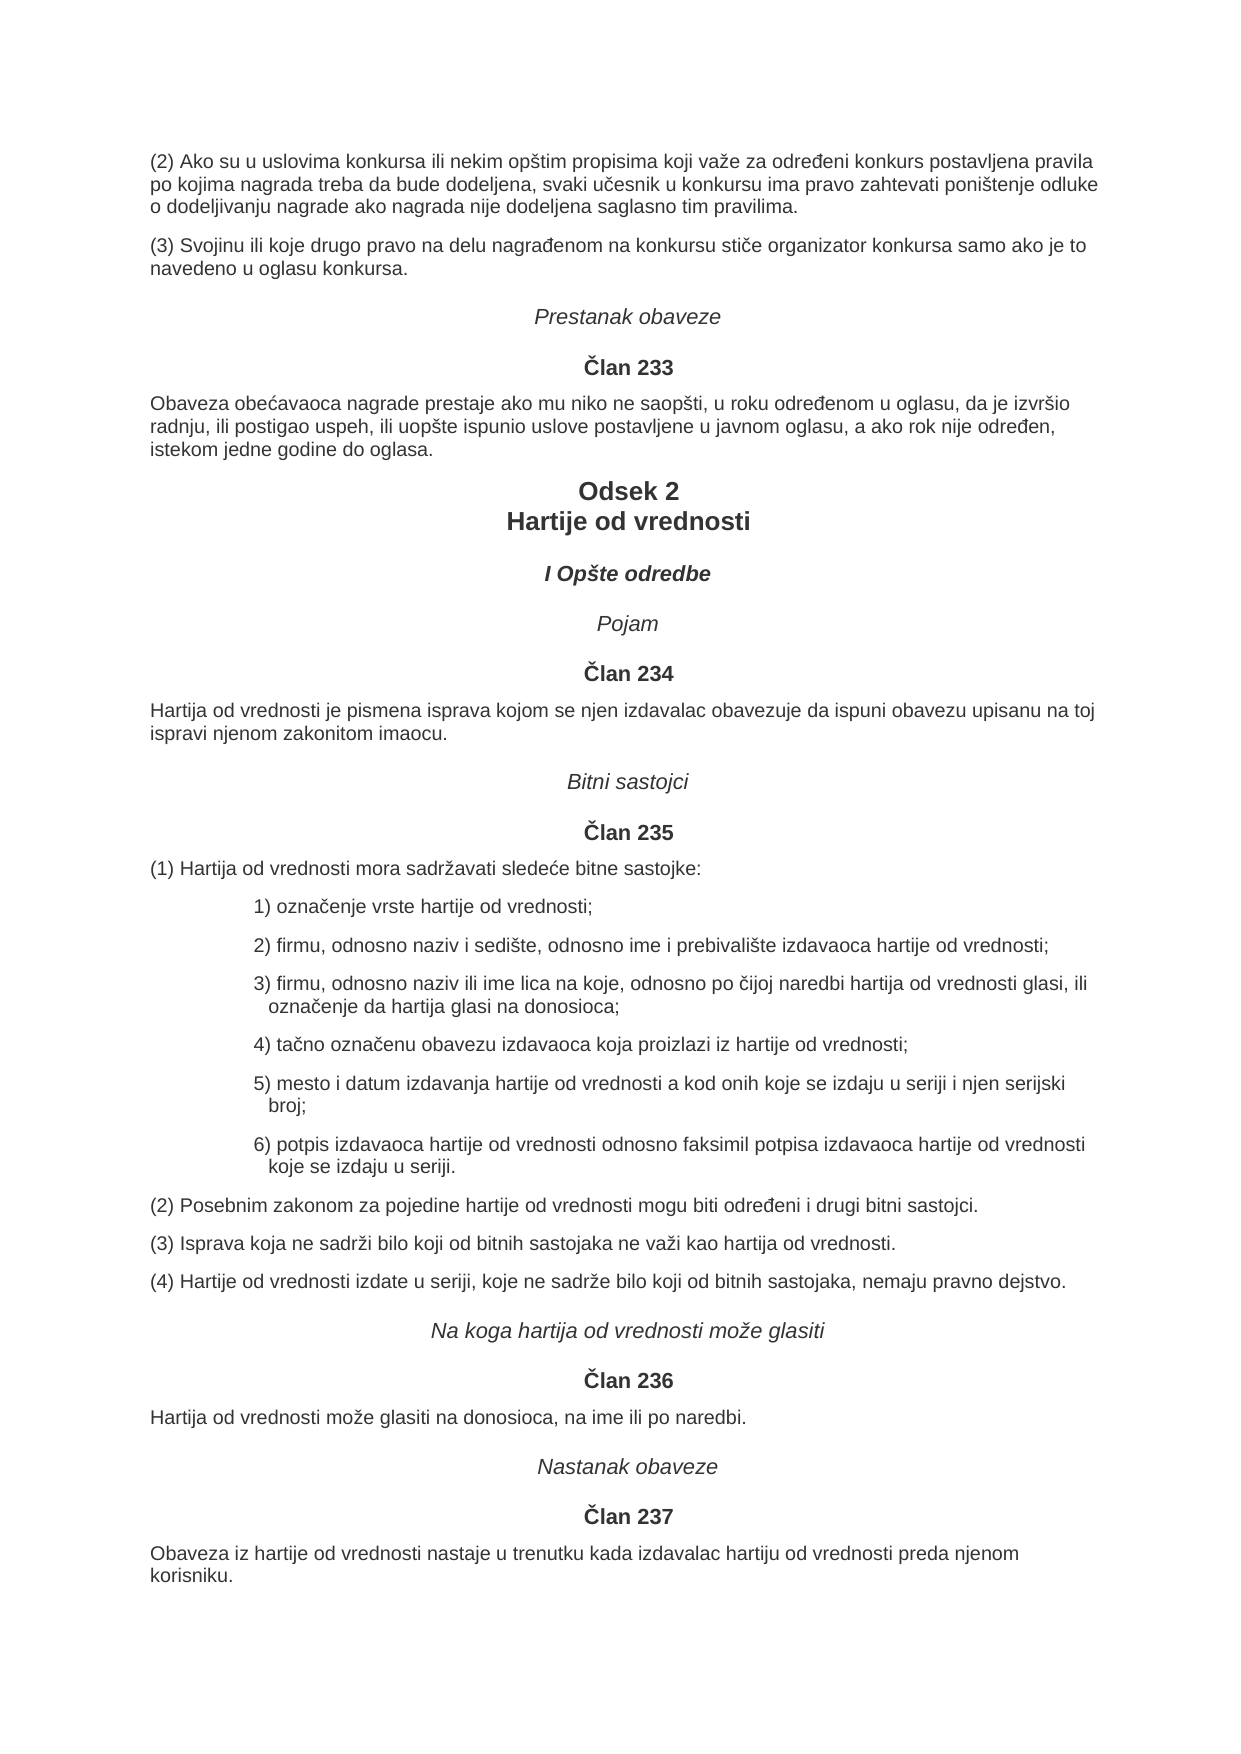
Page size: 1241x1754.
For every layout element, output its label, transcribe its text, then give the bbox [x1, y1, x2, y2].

text (2) Posebnim zakonom za pojedine hartije od vrednosti mogu biti određeni i drugi bitni sastojci. [150, 1193, 1107, 1216]
text 6) potpis izdavaoca hartije od vrednosti odnosno faksimil potpisa izdavaoca hartije od vrednosti koje se izdaju u seriji. [253, 1132, 1107, 1178]
text (3) Svojinu ili koje drugo pravo na delu nagrađenom na konkursu stiče organizator konkursa samo ako je to navedeno u oglasu konkursa. [150, 234, 1107, 279]
text Član 233 [150, 354, 1107, 379]
text Prestanak obaveze [150, 304, 1107, 329]
text Član 237 [150, 1504, 1107, 1529]
text Nastanak obaveze [150, 1453, 1107, 1479]
text Pojam [150, 611, 1107, 636]
text Hartija od vrednosti može glasiti na donosioca, na ime ili po naredbi. [150, 1406, 1107, 1428]
text (3) Isprava koja ne sadrži bilo koji od bitnih sastojaka ne važi kao hartija od vrednosti. [150, 1232, 1107, 1254]
text (4) Hartije od vrednosti izdate u seriji, koje ne sadrže bilo koji od bitnih sastojaka, nemaju pravno dejstvo. [150, 1270, 1107, 1293]
text (2) Ako su u uslovima konkursa ili nekim opštim propisima koji važe za određeni konkurs postavljena pravila po kojima nagrada treba da bude dodeljena, svaki učesnik u konkursu ima pravo zahtevati poništenje odluke o dodeljivanju nagrade ako nagrada nije dodeljena saglasno tim pravilima. [150, 150, 1107, 218]
text Obaveza obećavaoca nagrade prestaje ako mu niko ne saopšti, u roku određenom u oglasu, da je izvršio radnju, ili postigao uspeh, ili uopšte ispunio uslove postavljene u javnom oglasu, a ako rok nije određen, istekom jedne godine do oglasa. [150, 392, 1107, 460]
text Na koga hartija od vrednosti može glasiti [150, 1318, 1107, 1343]
text Bitni sastojci [150, 769, 1107, 794]
text 3) firmu, odnosno naziv ili ime lica na koje, odnosno po čijoj naredbi hartija od vrednosti glasi, ili označenje da hartija glasi na donosioca; [253, 972, 1107, 1017]
text Hartije od vrednosti [150, 506, 1107, 536]
text Obaveza iz hartije od vrednosti nastaje u trenutku kada izdavalac hartiju od vrednosti preda njenom korisniku. [150, 1541, 1107, 1587]
text Hartija od vrednosti je pismena isprava kojom se njen izdavalac obavezuje da ispuni obavezu upisanu na toj ispravi njenom zakonitom imaocu. [150, 699, 1107, 744]
text Član 236 [150, 1368, 1107, 1393]
text 4) tačno označenu obavezu izdavaoca koja proizlazi iz hartije od vrednosti; [253, 1033, 1107, 1056]
text (1) Hartija od vrednosti mora sadržavati sledeće bitne sastojke: [150, 857, 1107, 880]
text I Opšte odredbe [150, 561, 1107, 586]
text Član 235 [150, 819, 1107, 844]
text Član 234 [150, 661, 1107, 686]
text 5) mesto i datum izdavanja hartije od vrednosti a kod onih koje se izdaju u seriji i njen serijski broj; [253, 1071, 1107, 1117]
text 2) firmu, odnosno naziv i sedište, odnosno ime i prebivalište izdavaoca hartije od vrednosti; [253, 934, 1107, 956]
text 1) označenje vrste hartije od vrednosti; [253, 895, 1107, 918]
text Odsek 2 [150, 476, 1107, 506]
